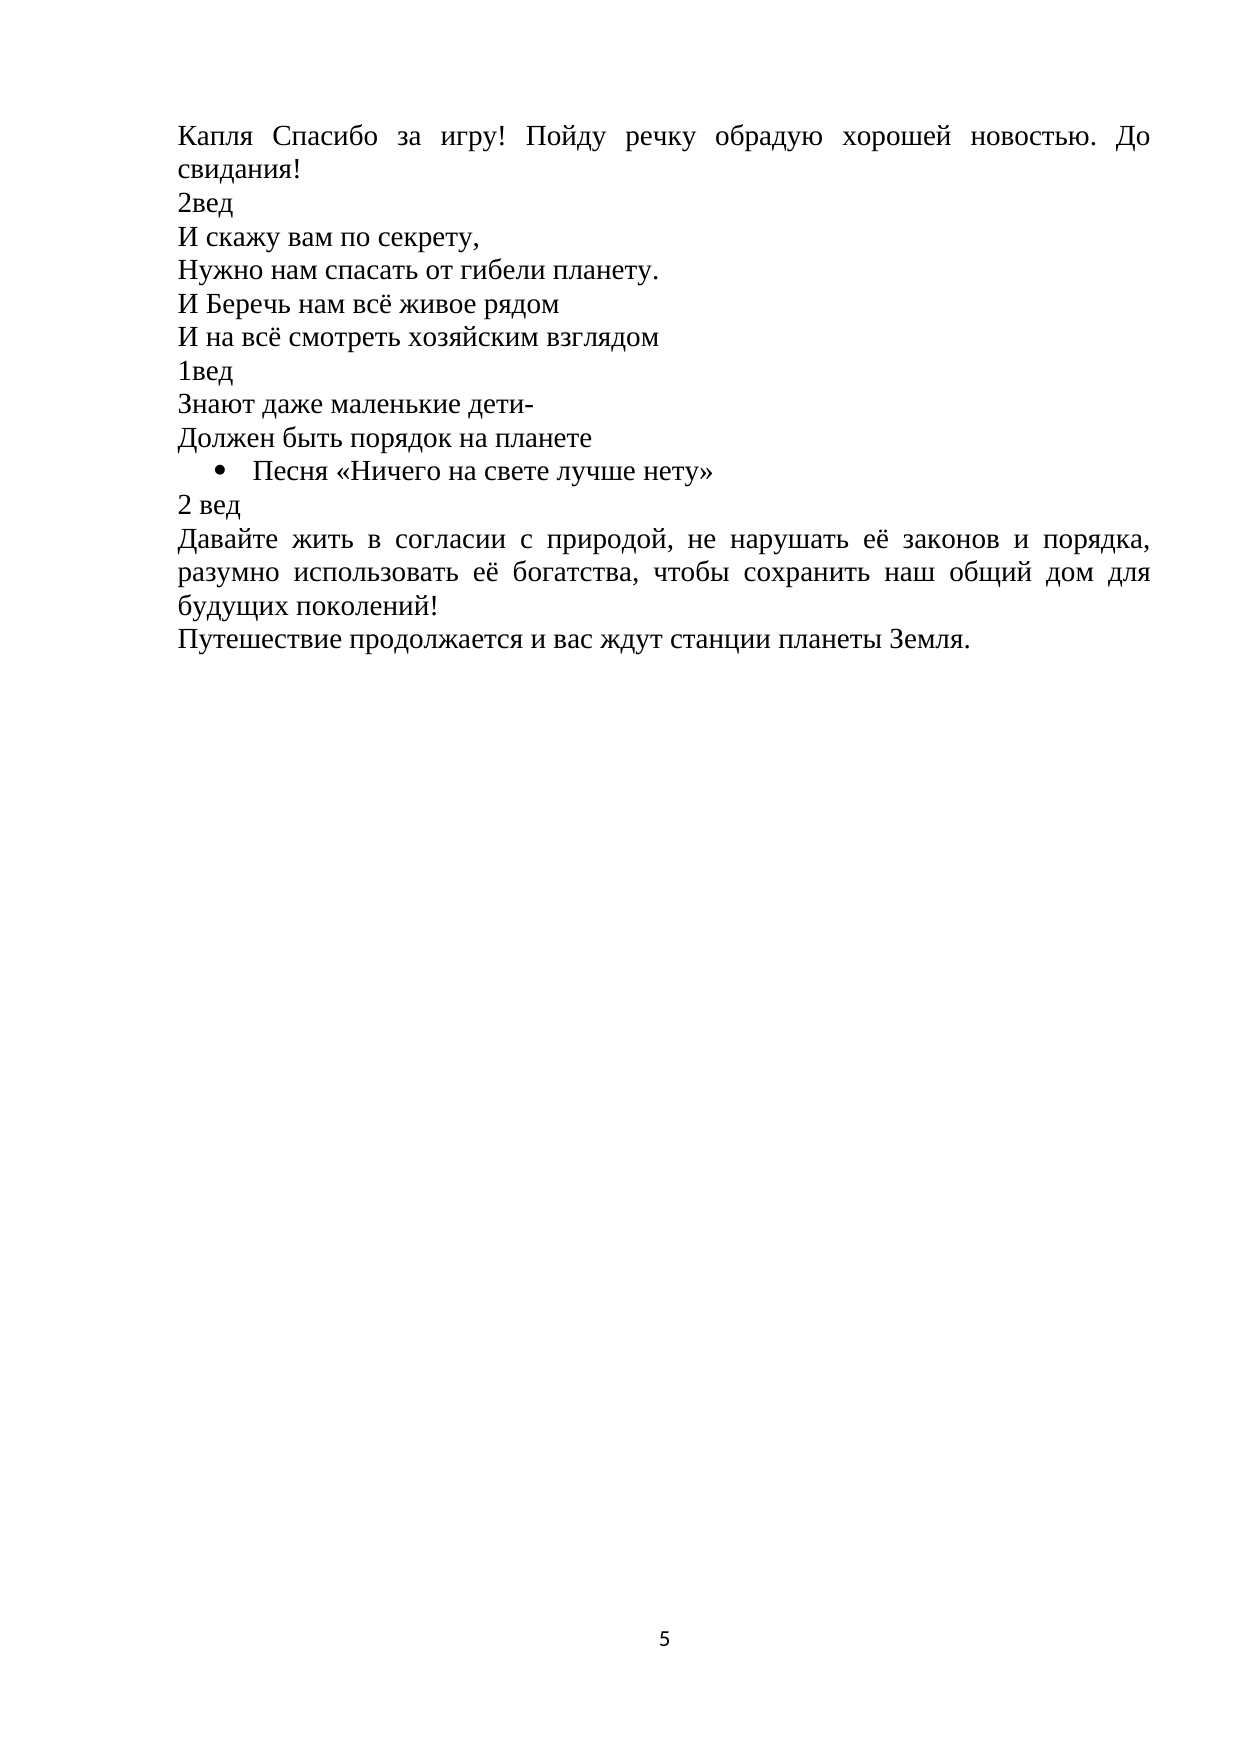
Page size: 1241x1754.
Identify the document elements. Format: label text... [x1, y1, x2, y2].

text Капля Спасибо за игру! Пойду речку обрадую хорошей новостью. До свидания! [177, 118, 1152, 185]
text Должен быть порядок на планете [177, 420, 1152, 453]
text Давайте жить в согласии с природой, не нарушать её законов и порядка, разумно использовать её богатства, чтобы сохранить наш общий дом для будущих поколений! [177, 521, 1152, 621]
text Путешествие продолжается и вас ждут станции планеты Земля. [177, 621, 1152, 655]
text И скажу вам по секрету, [177, 219, 1152, 252]
list Песня «Ничего на свете лучше нету» [215, 453, 1152, 487]
text И на всё смотреть хозяйским взглядом [177, 319, 1152, 353]
text Нужно нам спасать от гибели планету. [177, 252, 1152, 286]
text И Беречь нам всё живое рядом [177, 286, 1152, 319]
text Знают даже маленькие дети- [177, 386, 1152, 420]
text 1вед [177, 353, 1152, 386]
text 2вед [177, 185, 1152, 219]
text 2 вед [177, 487, 1152, 521]
